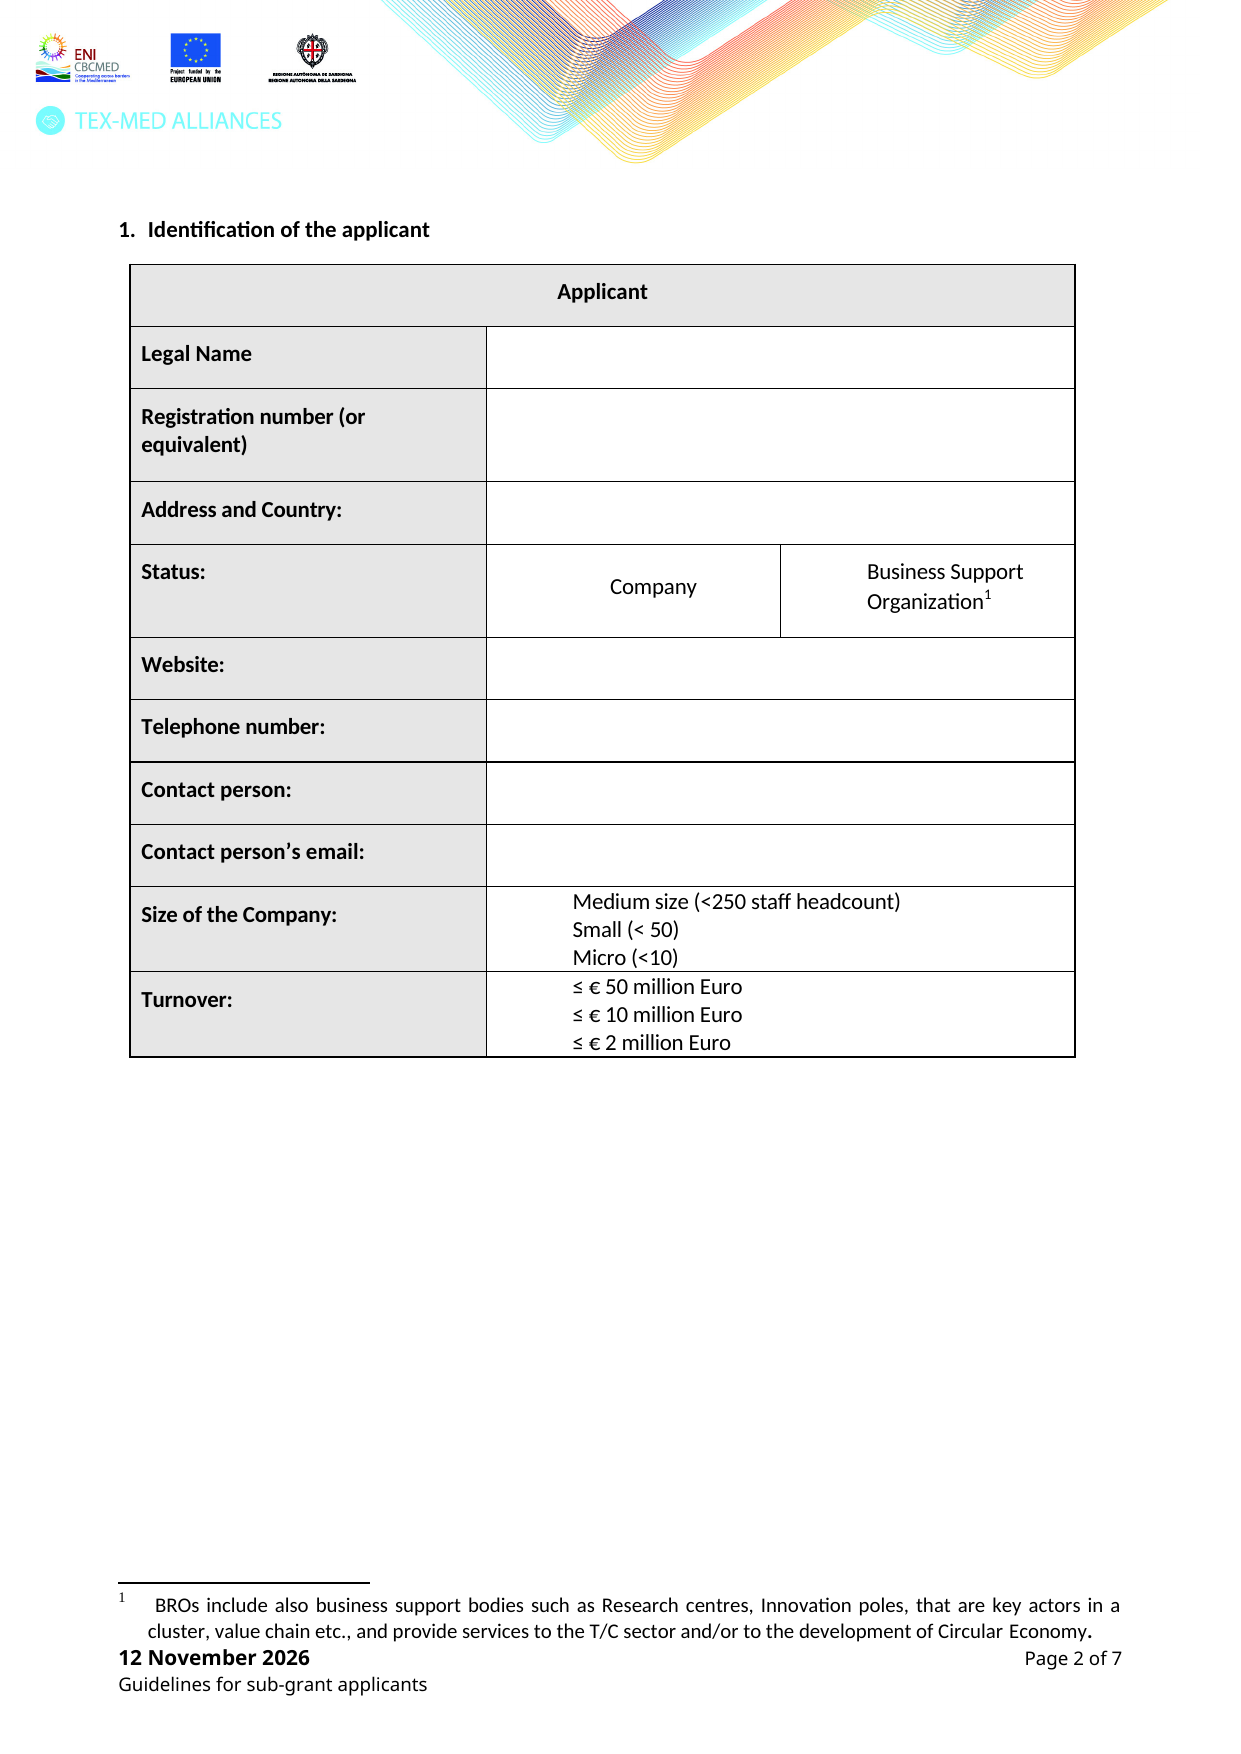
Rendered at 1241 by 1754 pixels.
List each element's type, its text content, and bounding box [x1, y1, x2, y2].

table_cell Turnover: [131, 972, 486, 1056]
table_cell [487, 389, 1074, 481]
table_cell Website: [131, 638, 486, 699]
table_cell Registration number (or equivalent) [131, 389, 486, 481]
table_cell [487, 327, 1074, 388]
table_cell Contact person: [131, 763, 486, 824]
table_cell [487, 638, 1074, 699]
table_cell [487, 825, 1074, 886]
table_cell [487, 763, 1074, 824]
table_cell Status: [131, 545, 486, 637]
table_cell Telephone number: [131, 700, 486, 761]
table_cell Contact person’s email: [131, 825, 486, 886]
picture [0, 0, 1200, 169]
table_cell [487, 482, 1074, 544]
table_cell Medium size (<250 staff headcount) Small (< 50) Micro (<10) [487, 887, 1074, 971]
table_header Applicant [131, 265, 1074, 326]
table_cell Company [487, 545, 780, 637]
table_cell Business Support Organization [781, 545, 1074, 637]
table_cell Legal Name [131, 327, 486, 388]
table_cell Size of the Company: [131, 887, 486, 971]
table_cell [487, 700, 1074, 761]
list Identification of the applicant [118, 215, 1122, 243]
table_cell Address and Country: [131, 482, 486, 544]
table_cell ≤ € 50 million Euro ≤ € 10 million Euro ≤ € 2 million Euro [487, 972, 1074, 1056]
